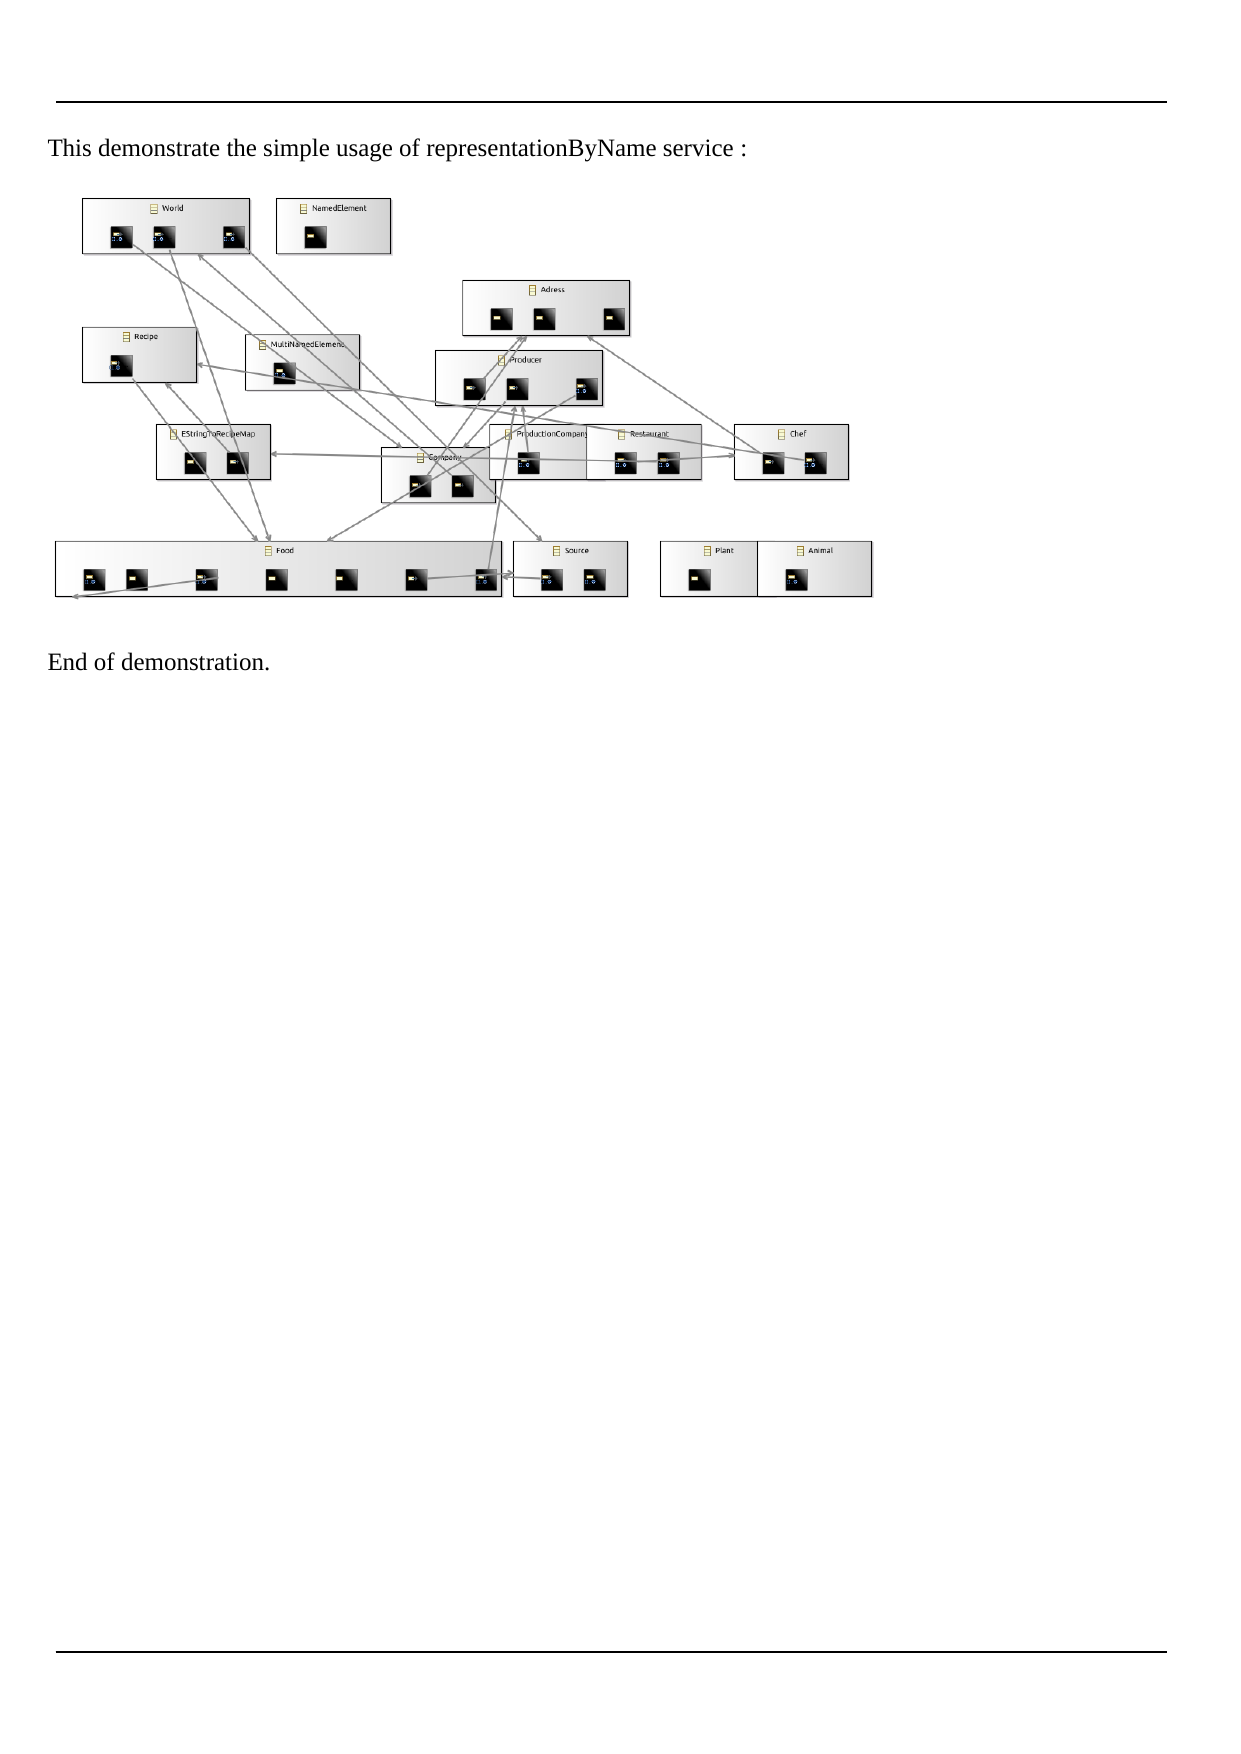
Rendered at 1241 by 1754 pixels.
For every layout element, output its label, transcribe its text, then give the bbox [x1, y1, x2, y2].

text This demonstrate the simple usage of representationByName service : [47, 133, 1175, 162]
text End of demonstration. [47, 647, 1175, 676]
picture [47, 191, 881, 619]
